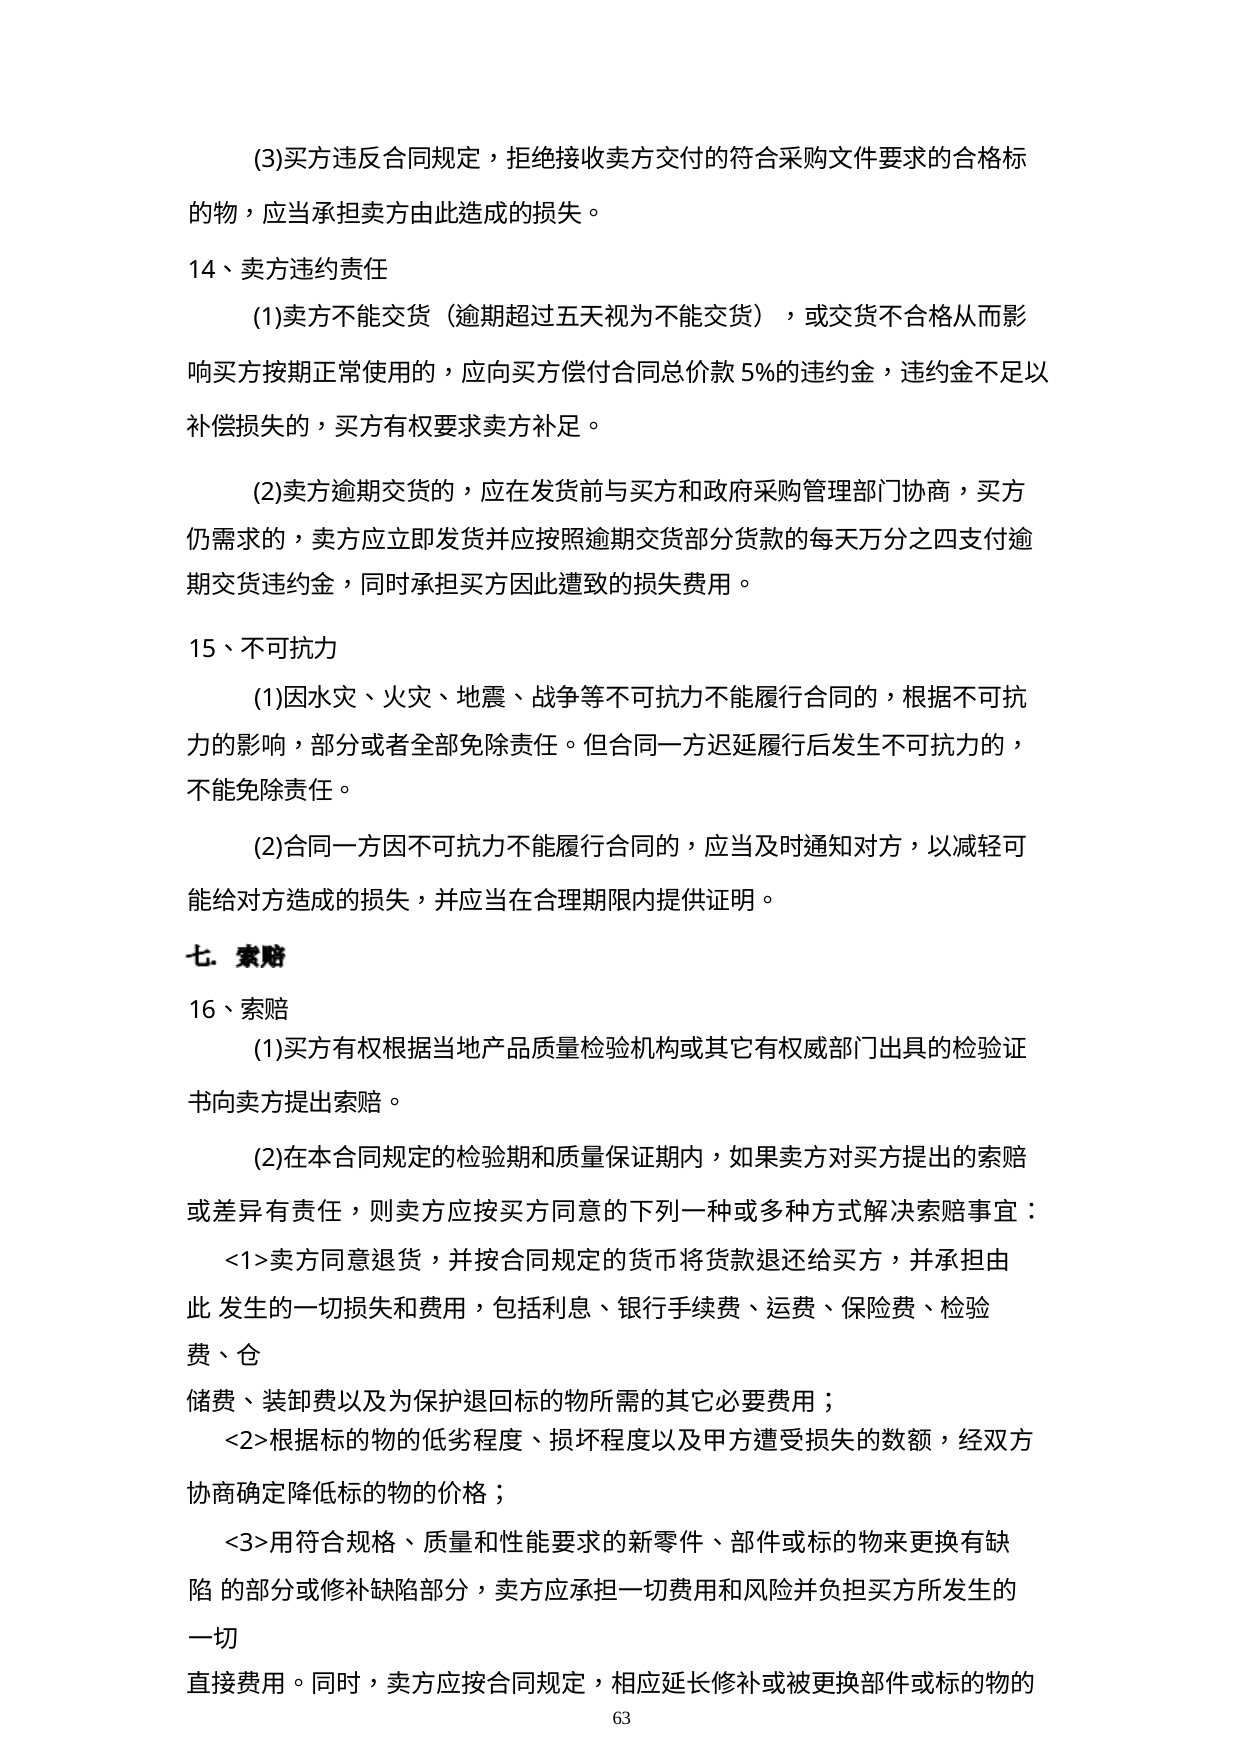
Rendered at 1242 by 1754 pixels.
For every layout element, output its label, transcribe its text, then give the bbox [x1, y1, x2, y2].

text 响买方按期正常使用的，应向买方偿付合同总价款5%的违约金，违约金不足以 [188, 364, 1055, 410]
text 直接费用。同时，卖方应按合同规定，相应延长修补或被更换部件或标的物的 [186, 1668, 1055, 1699]
text 16、索赔 [188, 994, 1055, 1025]
text 的物，应当承担卖方由此造成的损失。 [188, 198, 1055, 229]
text 期交货违约金，同时承担买方因此遭致的损失费用。 [187, 569, 1055, 600]
text 15、不可抗力 [188, 633, 1055, 664]
text 不能免除责任。 [187, 775, 1055, 806]
text 书向卖方提出索赔。 [187, 1086, 1055, 1117]
text 能给对方造成的损失，并应当在合理期限内提供证明。 [187, 884, 1055, 915]
text <3>用符合规格、质量和性能要求的新零件、部件或标的物来更换有缺陷 的部分或修补缺陷部分，卖方应承担一切费用和风险并负担买方所发生的一切 [188, 1525, 1035, 1654]
text 储费、装卸费以及为保护退回标的物所需的其它必要费用； [186, 1385, 1055, 1416]
text (2)在本合同规定的检验期和质量保证期内，如果卖方对买方提出的索赔 [254, 1150, 1055, 1196]
text 补偿损失的，买方有权要求卖方补足。 [186, 410, 1055, 441]
text 或差异有责任，则卖方应按买方同意的下列一种或多种方式解决索赔事宜： [187, 1196, 1055, 1227]
text 14、卖方违约责任 [187, 254, 1055, 285]
text (3)买方违反合同规定，拒绝接收卖方交付的符合采购文件要求的合格标 [254, 151, 1055, 198]
picture [185, 943, 286, 968]
text <1>卖方同意退货，并按合同规定的货币将货款退还给买方，并承担由此 发生的一切损失和费用，包括利息、银行手续费、运费、保险费、检验费、仓 [187, 1243, 1035, 1372]
text (2)合同一方因不可抗力不能履行合同的，应当及时通知对方，以减轻可 [254, 839, 1055, 884]
text <2>根据标的物的低劣程度、损坏程度以及甲方遭受损失的数额，经双方 [224, 1432, 1055, 1478]
text 协商确定降低标的物的价格； [186, 1478, 1055, 1509]
text (2)卖方逾期交货的，应在发货前与买方和政府采购管理部门协商，买方 仍需求的，卖方应立即发货并应按照逾期交货部分货款的每天万分之四支付逾 [187, 474, 1035, 556]
text (1)因水灾、火灾、地震、战争等不可抗力不能履行合同的，根据不可抗 力的影响，部分或者全部免除责任。但合同一方迟延履行后发生不可抗力的， [187, 680, 1036, 762]
text (1)买方有权根据当地产品质量检验机构或其它有权威部门出具的检验证 [254, 1041, 1055, 1086]
text (1)卖方不能交货（逾期超过五天视为不能交货），或交货不合格从而影 [253, 301, 1055, 332]
